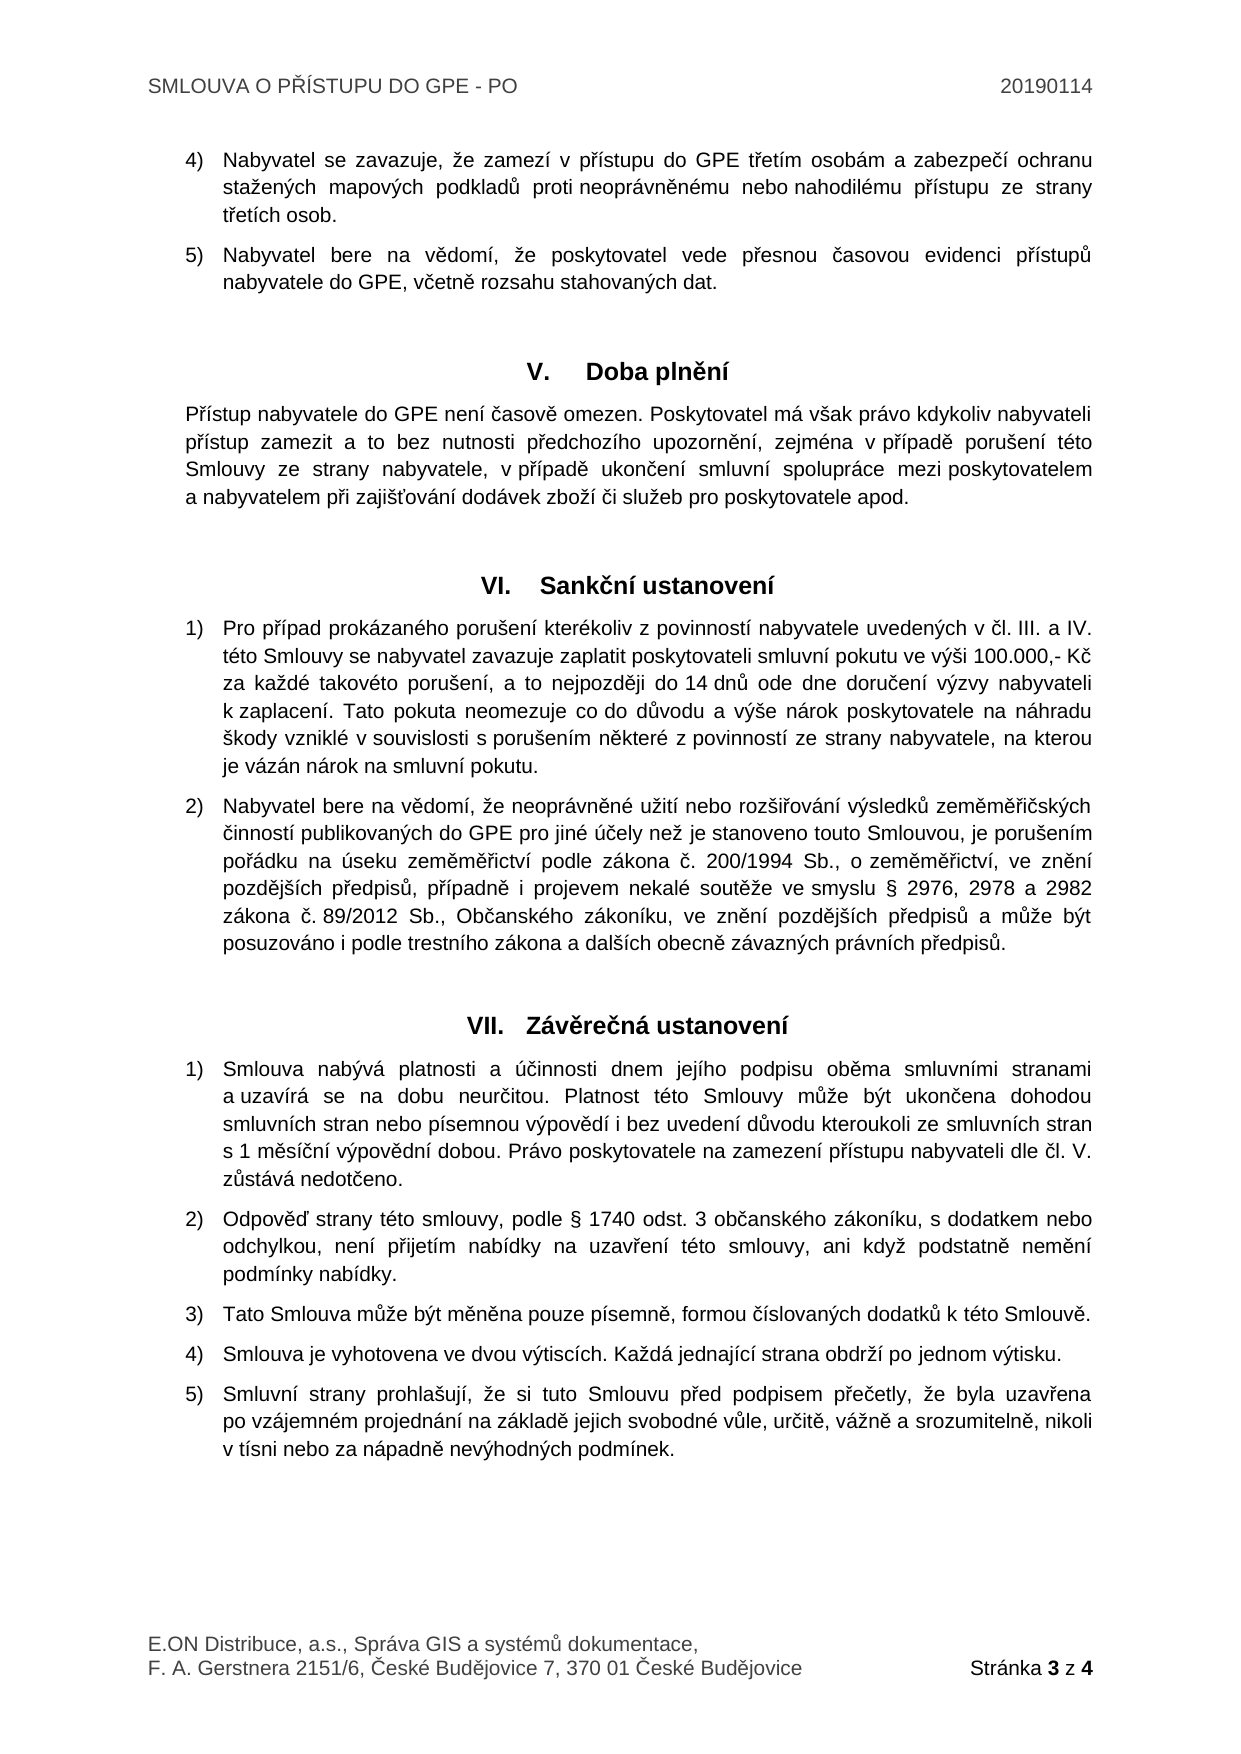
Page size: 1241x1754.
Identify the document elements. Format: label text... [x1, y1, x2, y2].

list Odpověď strany této smlouvy, podle § 1740 odst. 3 občanského zákoníku, s dodatkem nebo odchylkou, není přijetím nabídky na uzavření této smlouvy, ani když podstatně nemění podmínky nabídky. [185, 1207, 1092, 1286]
text Přístup nabyvatele do GPE není časově omezen. Poskytovatel má však právo kdykoliv nabyvateli přístup zamezit a to bez nutnosti předchozího upozornění, zejména v případě porušení této Smlouvy ze strany nabyvatele, v případě ukončení smluvní spolupráce mezi poskytovatelem a nabyvatelem při zajišťování dodávek zboží či služeb pro poskytovatele apod. [185, 402, 1092, 508]
subtitle Závěrečná ustanovení [162, 1011, 1092, 1040]
list Smluvní strany prohlašují, že si tuto Smlouvu před podpisem přečetly, že byla uzavřena po vzájemném projednání na základě jejich svobodné vůle, určitě, vážně a srozumitelně, nikoli v tísni nebo za nápadně nevýhodných podmínek. [185, 1382, 1092, 1461]
list Smlouva je vyhotovena ve dvou výtiscích. Každá jednající strana obdrží po jednom výtisku. [185, 1342, 1092, 1366]
list Tato Smlouva může být měněna pouze písemně, formou číslovaných dodatků k této Smlouvě. [185, 1302, 1092, 1326]
list Nabyvatel se zavazuje, že zamezí v přístupu do GPE třetím osobám a zabezpečí ochranu stažených mapových podkladů proti neoprávněnému nebo nahodilému přístupu ze strany třetích osob. [185, 148, 1092, 227]
list Smlouva nabývá platnosti a účinnosti dnem jejího podpisu oběma smluvními stranami a uzavírá se na dobu neurčitou. Platnost této Smlouvy může být ukončena dohodou smluvních stran nebo písemnou výpovědí i bez uvedení důvodu kteroukoli ze smluvních stran s 1 měsíční výpovědní dobou. Právo poskytovatele na zamezení přístupu nabyvateli dle čl. V. zůstává nedotčeno. [185, 1057, 1092, 1191]
subtitle Sankční ustanovení [162, 571, 1092, 599]
list Nabyvatel bere na vědomí, že neoprávněné užití nebo rozšiřování výsledků zeměměřičských činností publikovaných do GPE pro jiné účely než je stanoveno touto Smlouvou, je porušením pořádku na úseku zeměměřictví podle zákona č. 200/1994 Sb., o zeměměřictví, ve znění pozdějších předpisů, případně i projevem nekalé soutěže ve smyslu § 2976, 2978 a 2982 zákona č. 89/2012 Sb., Občanského zákoníku, ve znění pozdějších předpisů a může být posuzováno i podle trestního zákona a dalších obecně závazných právních předpisů. [185, 794, 1092, 955]
list Pro případ prokázaného porušení kterékoliv z povinností nabyvatele uvedených v čl. III. a IV. této Smlouvy se nabyvatel zavazuje zaplatit poskytovateli smluvní pokutu ve výši 100.000,- Kč za každé takovéto porušení, a to nejpozději do 14 dnů ode dne doručení výzvy nabyvateli k zaplacení. Tato pokuta neomezuje co do důvodu a výše nárok poskytovatele na náhradu škody vzniklé v souvislosti s porušením některé z povinností ze strany nabyvatele, na kterou je vázán nárok na smluvní pokutu. [185, 616, 1092, 778]
subtitle Doba plnění [162, 356, 1092, 385]
list Nabyvatel bere na vědomí, že poskytovatel vede přesnou časovou evidenci přístupů nabyvatele do GPE, včetně rozsahu stahovaných dat. [185, 243, 1092, 294]
